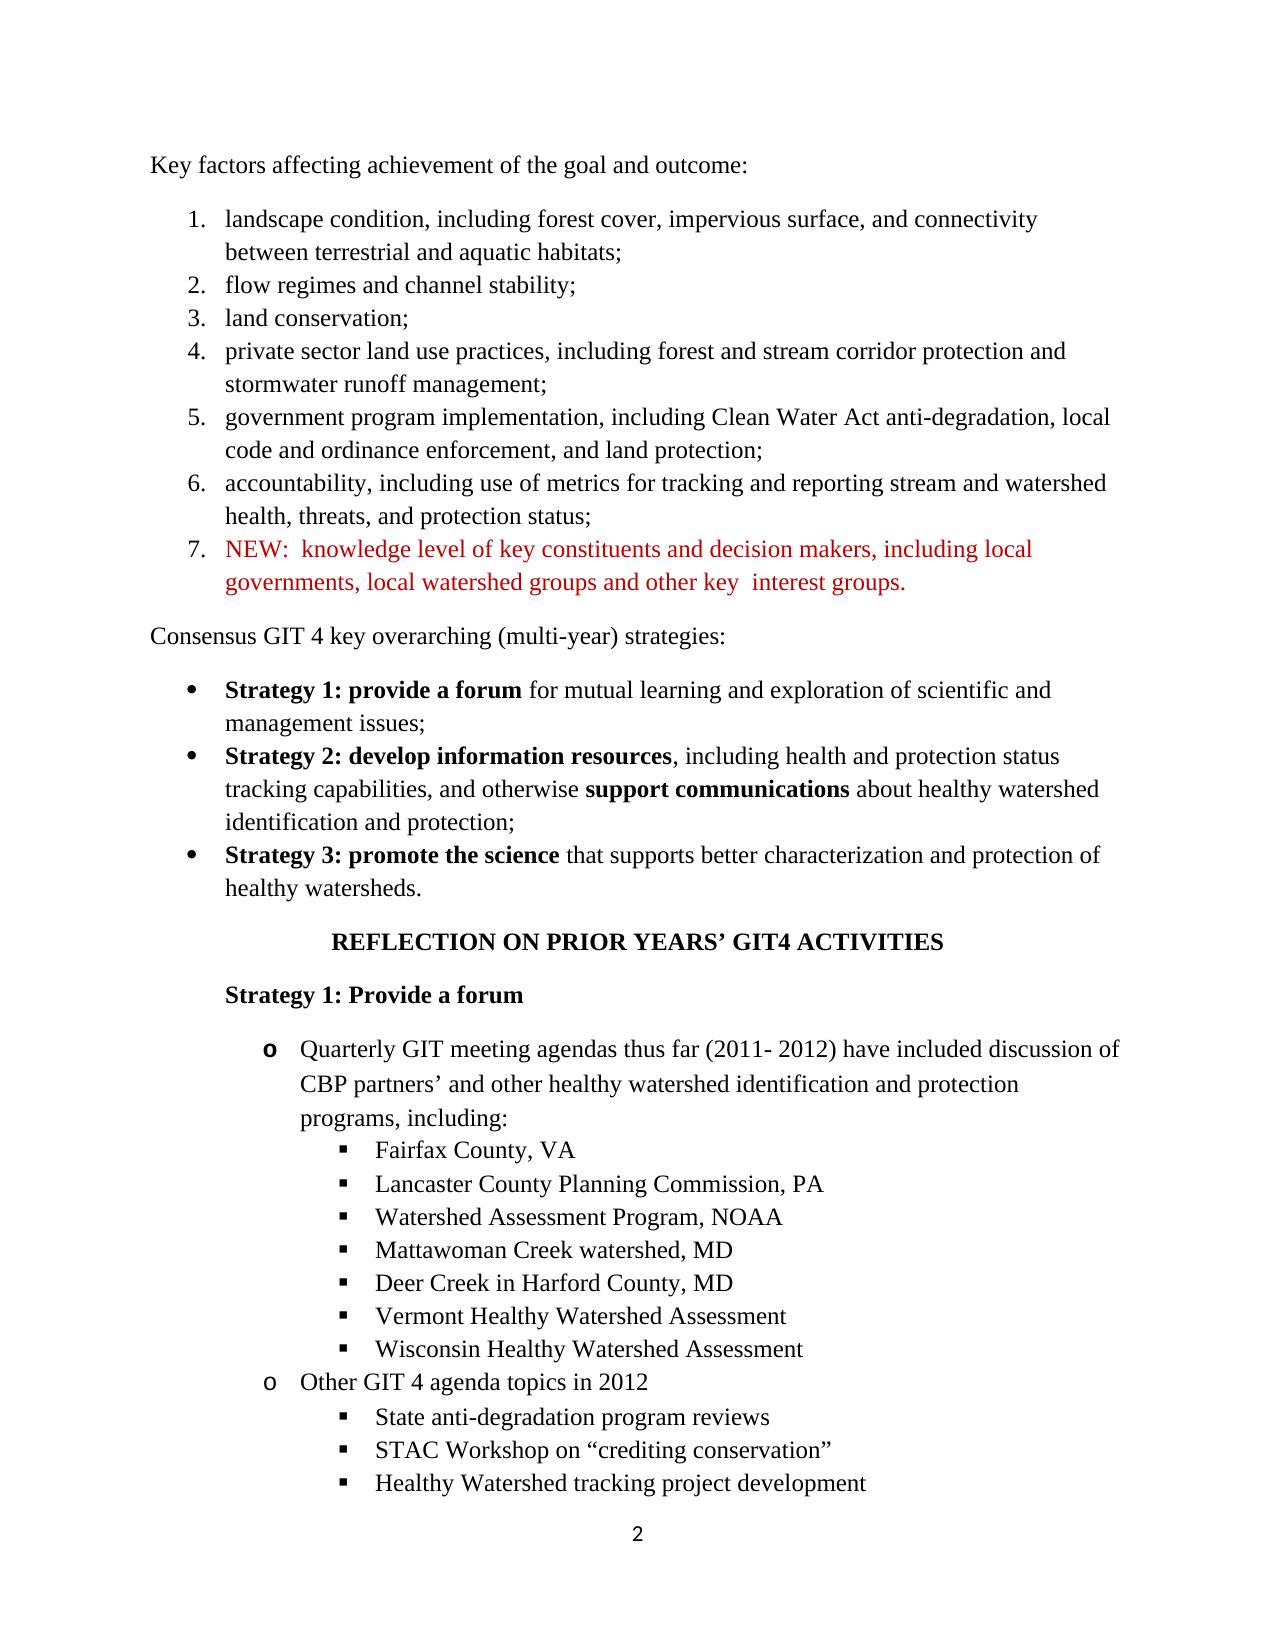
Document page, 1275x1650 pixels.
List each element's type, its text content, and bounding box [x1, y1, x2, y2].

text Consensus GIT 4 key overarching (multi-year) strategies: [150, 621, 1125, 650]
list Lancaster County Planning Commission, PA [337, 1169, 1125, 1197]
list land conservation; [187, 303, 1125, 332]
list Watershed Assessment Program, NOAA [337, 1202, 1125, 1230]
list Strategy 1: provide a forum for mutual learning and exploration of scientific and management issues; [187, 675, 1125, 737]
list landscape condition, including forest cover, impervious surface, and connectivity between terrestrial and aquatic habitats; [187, 204, 1125, 266]
list Wisconsin Healthy Watershed Assessment [337, 1334, 1125, 1362]
list flow regimes and channel stability; [187, 270, 1125, 299]
list private sector land use practices, including forest and stream corridor protection and stormwater runoff management; [187, 336, 1125, 398]
list Deer Creek in Harford County, MD [337, 1268, 1125, 1296]
list government program implementation, including Clean Water Act anti-degradation, local code and ordinance enforcement, and land protection; [187, 402, 1125, 464]
list Mattawoman Creek watershed, MD [337, 1235, 1125, 1263]
list Strategy 3: promote the science that supports better characterization and protection of healthy watersheds. [187, 840, 1125, 902]
list accountability, including use of metrics for tracking and reporting stream and watershed health, threats, and protection status; [187, 468, 1125, 530]
text REFLECTION ON PRIOR YEARS’ GIT4 ACTIVITIES [150, 927, 1125, 956]
list Other GIT 4 agenda topics in 2012 [262, 1367, 1125, 1398]
list NEW: knowledge level of key constituents and decision makers, including local governments, local watershed groups and other key interest groups. [187, 534, 1125, 596]
list Healthy Watershed tracking project development [337, 1468, 1125, 1497]
list Vermont Healthy Watershed Assessment [337, 1301, 1125, 1329]
list Fairfax County, VA [337, 1136, 1125, 1164]
text Strategy 1: Provide a forum [150, 981, 1125, 1009]
list STAC Workshop on “crediting conservation” [337, 1435, 1125, 1464]
list Quarterly GIT meeting agendas thus far (2011- 2012) have included discussion of CBP partners’ and other healthy watershed identification and protection programs, including: [262, 1034, 1125, 1131]
list Strategy 2: develop information resources, including health and protection status tracking capabilities, and otherwise support communications about healthy watershed identification and protection; [187, 741, 1125, 836]
text Key factors affecting achievement of the goal and outcome: [150, 150, 1125, 179]
list State anti-degradation program reviews [337, 1402, 1125, 1431]
